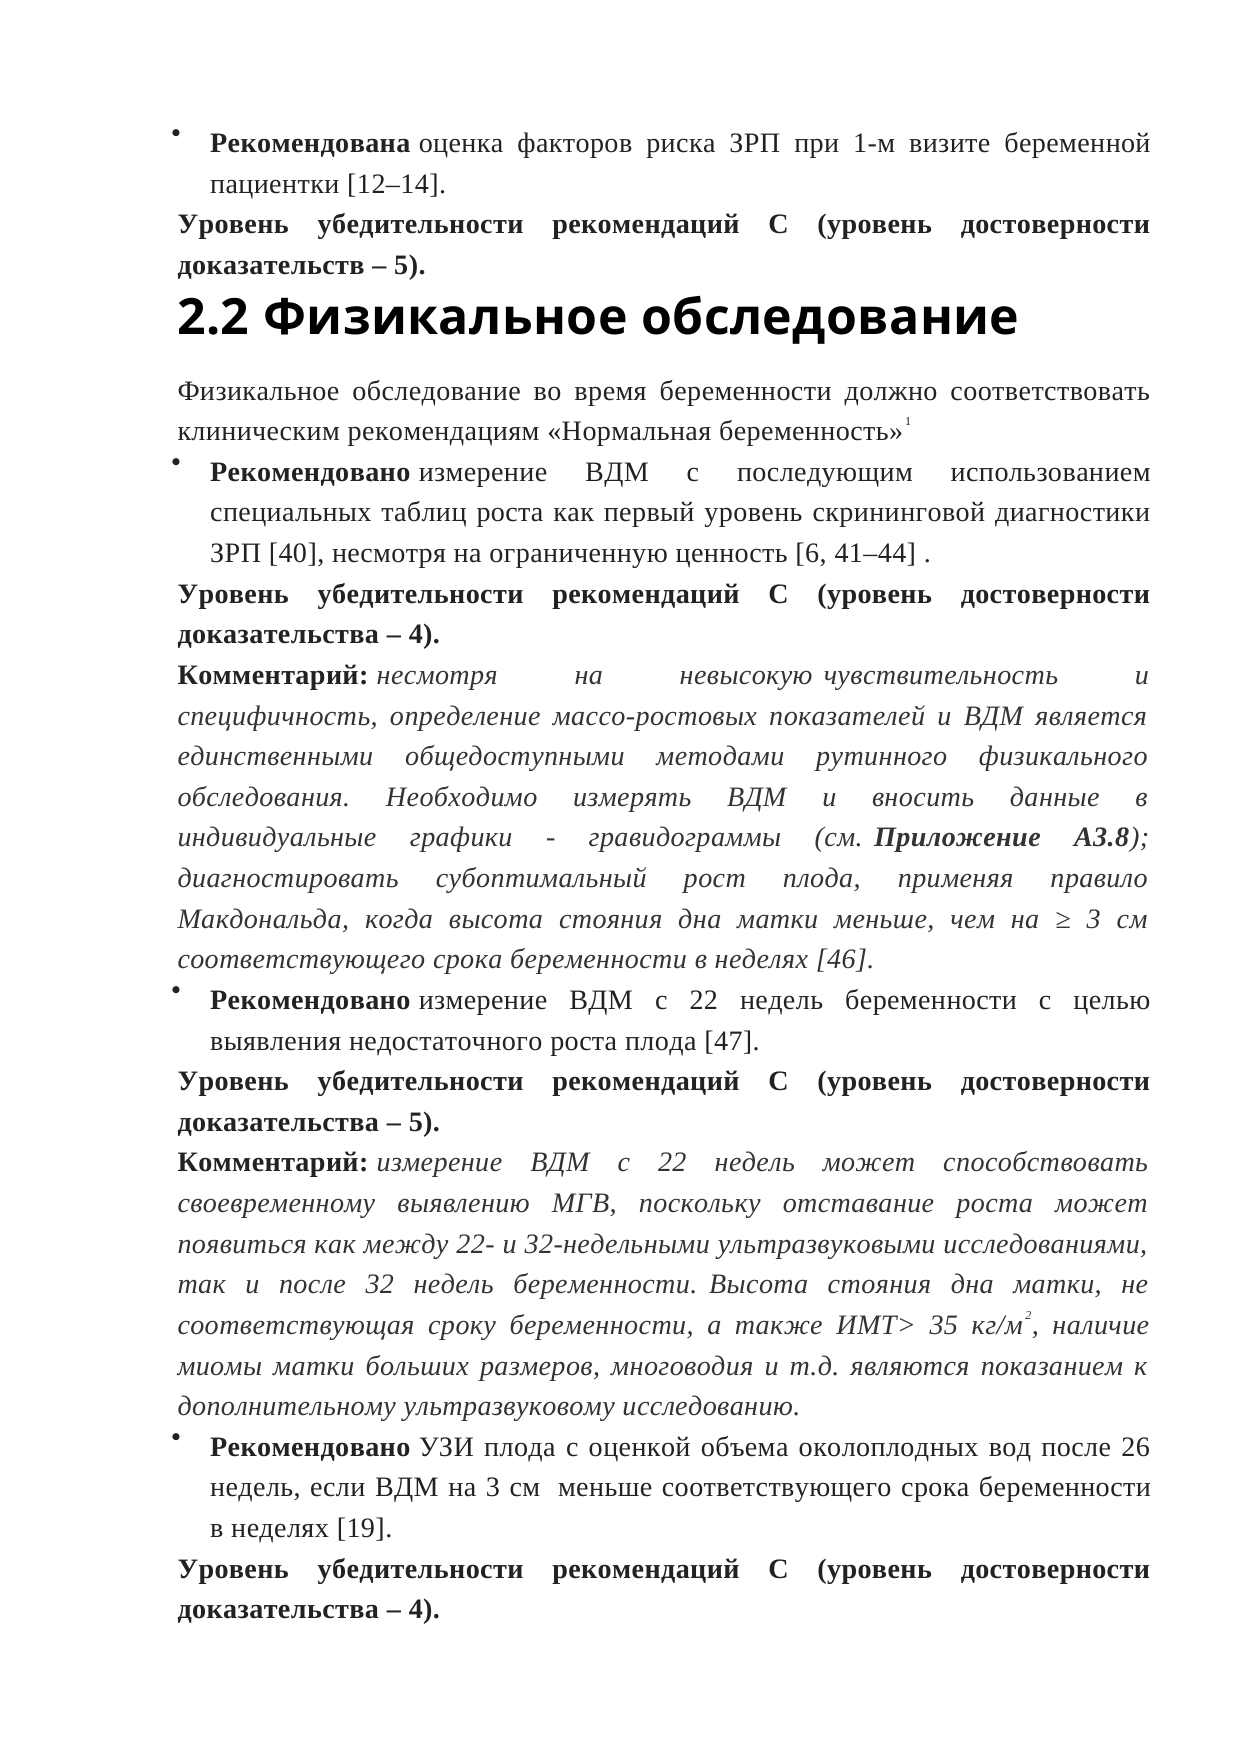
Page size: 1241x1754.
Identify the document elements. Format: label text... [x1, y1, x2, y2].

list Рекомендовано УЗИ плода с оценкой объема околоплодных вод после 26 недель, если ВДМ на 3 см меньше соответствующего срока беременности в неделях [19]. [172, 1422, 1152, 1543]
list Рекомендована оценка факторов риска ЗРП при 1-м визите беременной пациентки [12–14]. [172, 118, 1152, 199]
text Уровень убедительности рекомендаций С (уровень достоверности доказательства – 4). [177, 568, 1152, 650]
text Уровень убедительности рекомендаций С (уровень достоверности доказательств – 5). [177, 199, 1152, 281]
text Комментарий: несмотря на невысокую чувствительность и специфичность, определение массо-ростовых показателей и ВДМ является единственными общедоступными методами рутинного физикального обследования. Необходимо измерять ВДМ и вносить данные в индивидуальные графики - гравидограммы (см. Приложение А3.8); диагностировать субоптимальный рост плода, применяя правило Макдональда, когда высота стояния дна матки меньше, чем на ≥ 3 см соответствующего срока беременности в неделях [46]. [177, 650, 1152, 975]
text Комментарий: измерение ВДМ с 22 недель может способствовать своевременному выявлению МГВ, поскольку отставание роста может появиться как между 22- и 32-недельными ультразвуковыми исследованиями, так и после 32 недель беременности. Высота стояния дна матки, не соответствующая сроку беременности, а также ИМТ> 35 кг/м2, наличие миомы матки больших размеров, многоводия и т.д. являются показанием к дополнительному ультразвуковому исследованию. [177, 1137, 1152, 1422]
list Рекомендовано измерение ВДМ с последующим использованием специальных таблиц роста как первый уровень скрининговой диагностики ЗРП [40], несмотря на ограниченную ценность [6, 41–44] . [172, 447, 1152, 568]
list Рекомендовано измерение ВДМ с 22 недель беременности с целью выявления недостаточного роста плода [47]. [172, 975, 1152, 1056]
text Уровень убедительности рекомендаций С (уровень достоверности доказательства – 5). [177, 1056, 1152, 1137]
text Уровень убедительности рекомендаций С (уровень достоверности доказательства – 4). [177, 1543, 1152, 1625]
text 2.2 Физикальное обследование [177, 281, 1152, 349]
text Физикальное обследование во время беременности должно соответствовать клиническим рекомендациям «Нормальная беременность»1 [177, 365, 1152, 447]
